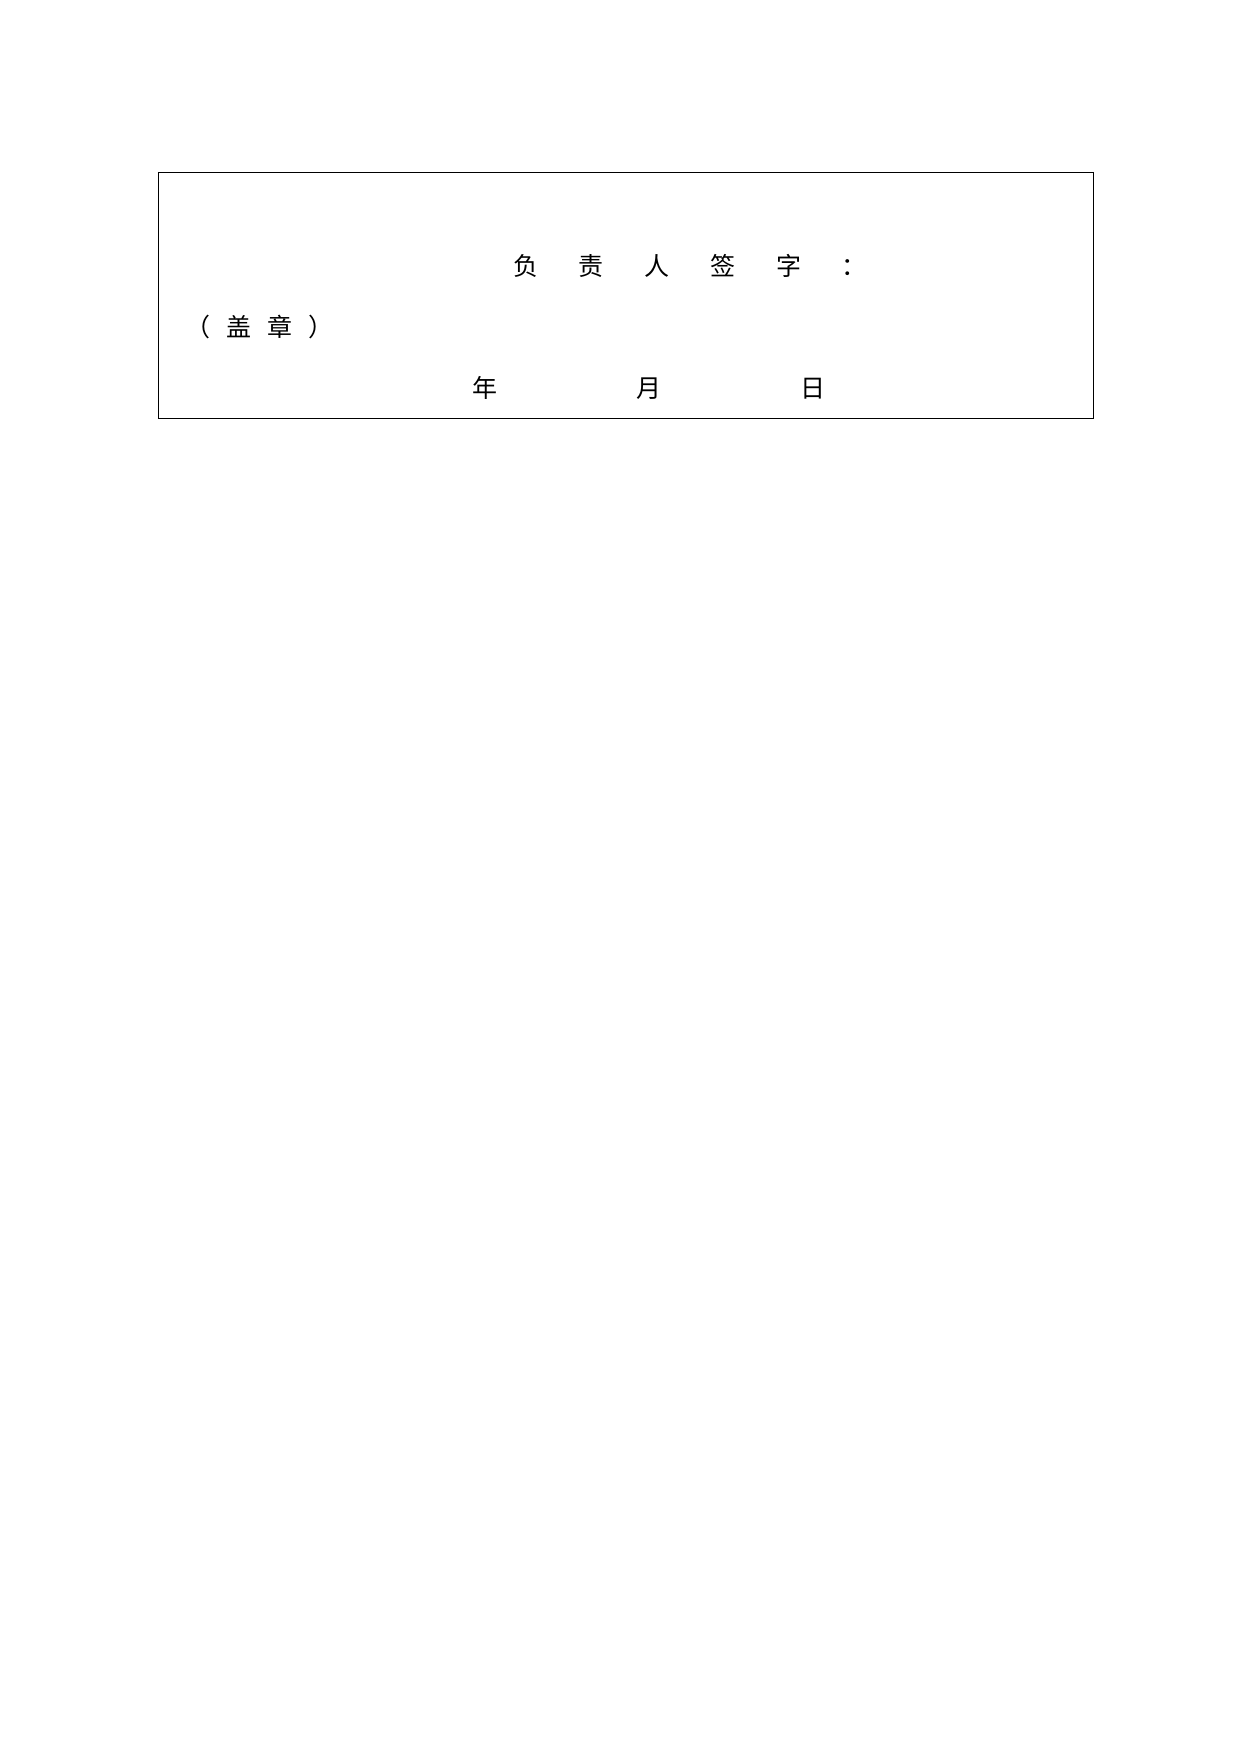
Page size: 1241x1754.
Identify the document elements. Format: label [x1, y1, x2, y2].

table_cell [159, 173, 1093, 417]
